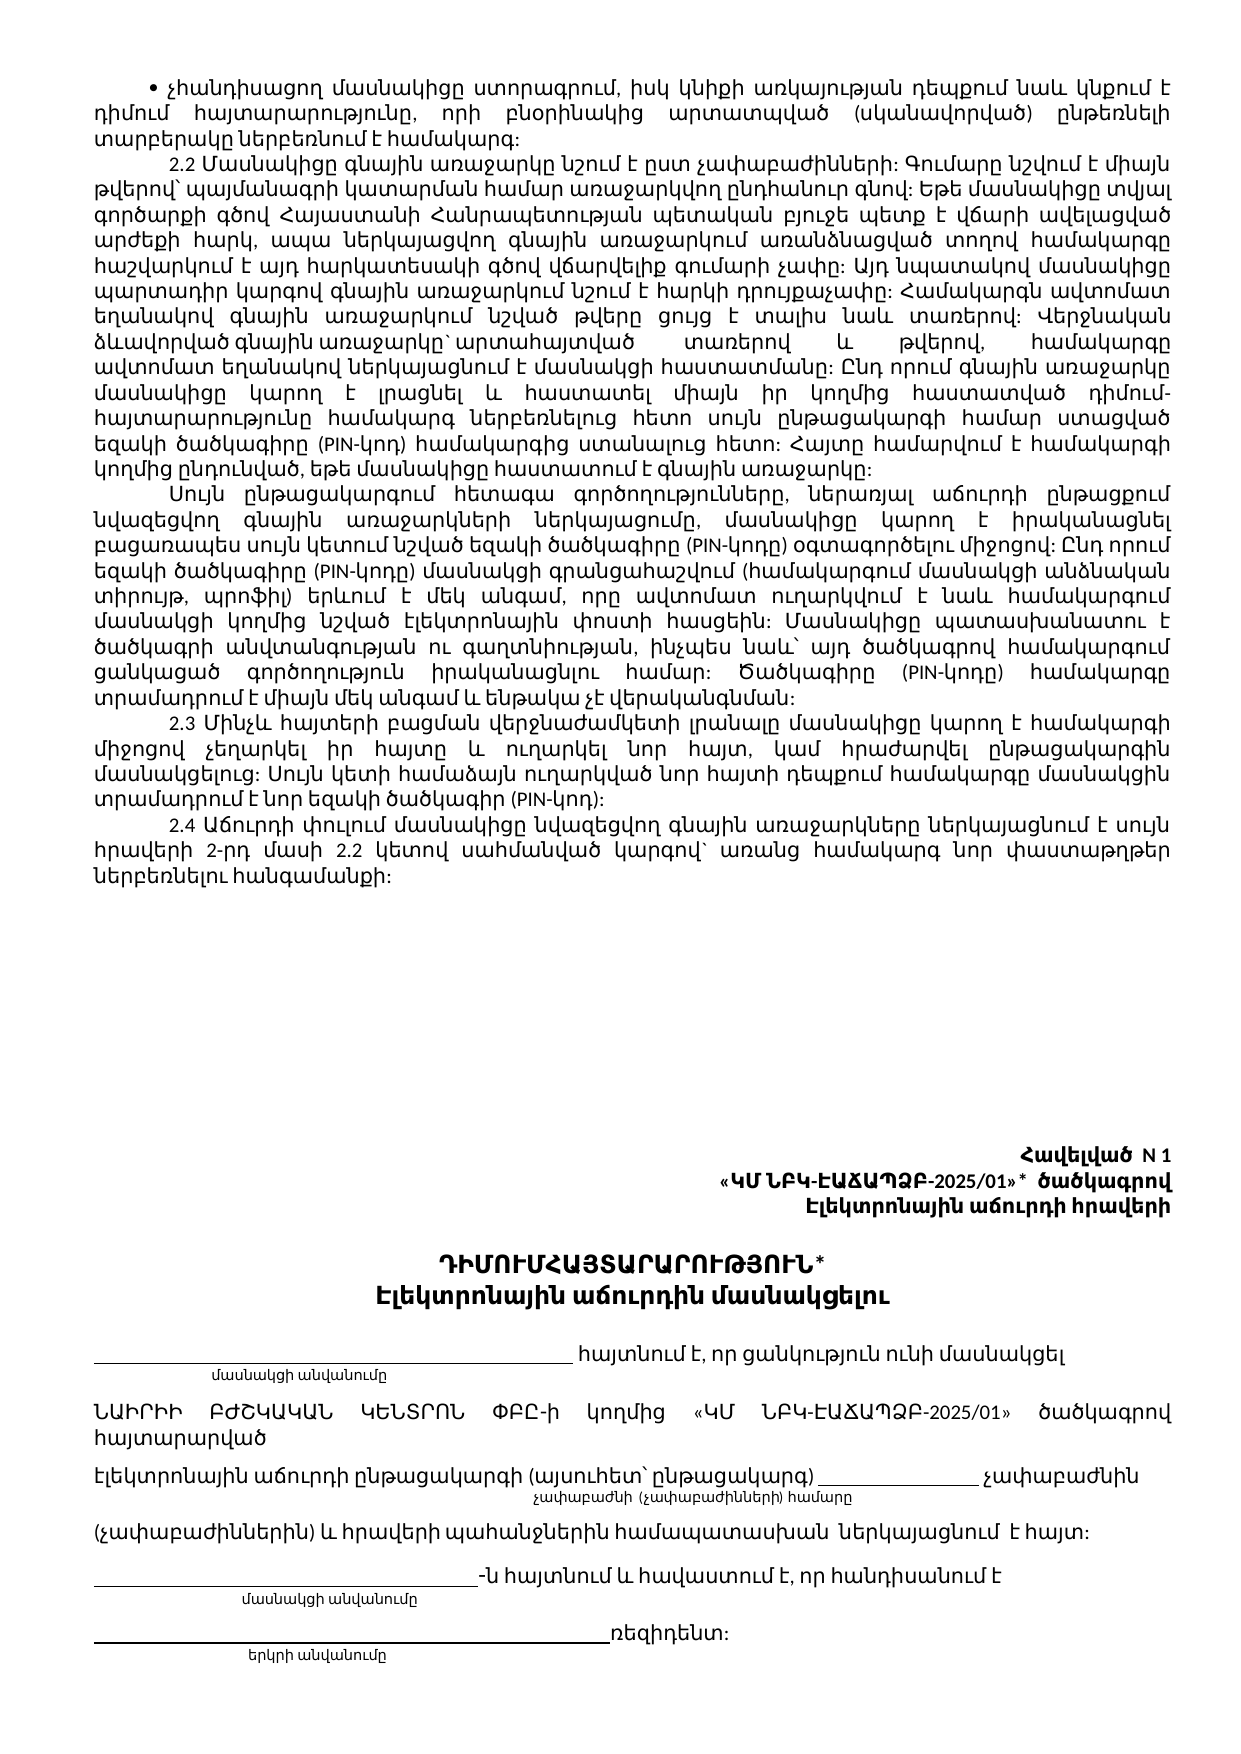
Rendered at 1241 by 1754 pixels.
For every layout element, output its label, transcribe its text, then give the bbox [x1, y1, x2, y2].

text 2.3 Մինչև հայտերի բացման վերջնաժամկետի լրանալը մասնակիցը կարող է համակարգի միջոցով չեղարկել իր հայտը և ուղարկել նոր հայտ, կամ հրաժարվել ընթացակարգին մասնակցելուց: Սույն կետի համաձայն ուղարկված նոր հայտի դեպքում համակարգը մասնակցին տրամադրում է նոր եզակի ծածկագիր (PIN-կոդ): [94, 710, 1171, 812]
subtitle Էլեկտրոնային աճուրդին մասնակցելու [94, 1280, 1171, 1310]
text -ն հայտնում և հավաստում է, որ հանդիսանում է [94, 1559, 1171, 1590]
text Սույն ընթացակարգում հետագա գործողությունները, ներառյալ աճուրդի ընթացքում նվազեցվող գնային առաջարկների ներկայացումը, մասնակիցը կարող է իրականացնել բացառապես սույն կետում նշված եզակի ծածկագիրը (PIN-կոդը) օգտագործելու միջոցով: Ընդ որում եզակի ծածկագիրը (PIN-կոդը) մասնակցի գրանցահաշվում (համակարգում մասնակցի անձնական տիրույթ, պրոֆիլ) երևում է մեկ անգամ, որը ավտոմատ ուղարկվում է նաև համակարգում մասնակցի կողմից նշված էլեկտրոնային փոստի հասցեին: Մասնակիցը պատասխանատու է ծածկագրի անվտանգության ու գաղտնիության, ինչպես նաև՝ այդ ծածկագրով համակարգում ցանկացած գործողություն իրականացնլու համար: Ծածկագիրը (PIN-կոդը) համակարգը տրամադրում է միայն մեկ անգամ և ենթակա չէ վերականգնման: [94, 482, 1171, 710]
text 2.2 Մասնակիցը գնային առաջարկը նշում է ըստ չափաբաժինների: Գումարը նշվում է միայն թվերով՝ պայմանագրի կատարման համար առաջարկվող ընդհանուր գնով: Եթե մասնակիցը տվյալ գործարքի գծով Հայաստանի Հանրապետության պետական բյուջե պետք է վճարի ավելացված արժեքի հարկ, ապա ներկայացվող գնային առաջարկում առանձնացված տողով համակարգը հաշվարկում է այդ հարկատեսակի գծով վճարվելիք գումարի չափը: Այդ նպատակով մասնակիցը պարտադիր կարգով գնային առաջարկում նշում է հարկի դրույքաչափը: Համակարգն ավտոմատ եղանակով գնային առաջարկում նշված թվերը ցույց է տալիս նաև տառերով: Վերջնական ձևավորված գնային առաջարկը` արտահայտված տառերով և թվերով, համակարգը ավտոմատ եղանակով ներկայացնում է մասնակցի հաստատմանը: Ընդ որում գնային առաջարկը մասնակիցը կարող է լրացնել և հաստատել միայն իր կողմից հաստատված դիմում-հայտարարությունը համակարգ ներբեռնելուց հետո սույն ընթացակարգի համար ստացված եզակի ծածկագիրը (PIN-կոդ) համակարգից ստանալուց հետո: Հայտը համարվում է համակարգի կողմից ընդունված, եթե մասնակիցը հաստատում է գնային առաջարկը: [94, 151, 1171, 482]
text չափաբաժնի (չափաբաժինների) համարը [94, 1488, 1171, 1519]
text ԴԻՄՈՒՄՀԱՅՏԱՐԱՐՈՒԹՅՈՒՆ* [94, 1249, 1171, 1280]
text մասնակցի անվանումը [94, 1366, 1171, 1397]
text «ԿՄ ՆԲԿ-ԷԱՃԱՊՁԲ-2025/01»* ծածկագրով [94, 1168, 1171, 1193]
text (չափաբաժիններին) և հրավերի պահանջներին համապատասխան ներկայացնում է հայտ: [94, 1519, 1171, 1544]
text Էլեկտրոնային աճուրդի հրավերի [94, 1193, 1171, 1219]
text մասնակցի անվանումը [94, 1590, 1171, 1621]
list չհանդիսացող մասնակիցը ստորագրում, իսկ կնիքի առկայության դեպքում նաև կնքում է դիմում հայտարարությունը, որի բնօրինակից արտատպված (սկանավորված) ընթեռնելի տարբերակը ներբեռնում է համակարգ: [94, 75, 1171, 151]
text ռեզիդենտ: [94, 1621, 1171, 1646]
text երկրի անվանումը [94, 1646, 1171, 1677]
text ՆԱԻՐԻԻ ԲԺՇԿԱԿԱՆ ԿԵՆՏՐՈՆ ՓԲԸ-ի կողմից «ԿՄ ՆԲԿ-ԷԱՃԱՊՁԲ-2025/01» ծածկագրով հայտարարված [94, 1397, 1171, 1450]
text էլեկտրոնային աճուրդի ընթացակարգի (այսուհետ՝ ընթացակարգ) չափաբաժնին [94, 1463, 1171, 1488]
text Հավելված N 1 [94, 1142, 1171, 1168]
text 2.4 Աճուրդի փուլում մասնակիցը նվազեցվող գնային առաջարկները ներկայացնում է սույն հրավերի 2-րդ մասի 2.2 կետով սահմանված կարգով` առանց համակարգ նոր փաստաթղթեր ներբեռնելու հանգամանքի: [94, 812, 1171, 888]
text հայտնում է, որ ցանկություն ունի մասնակցել [94, 1341, 1171, 1366]
